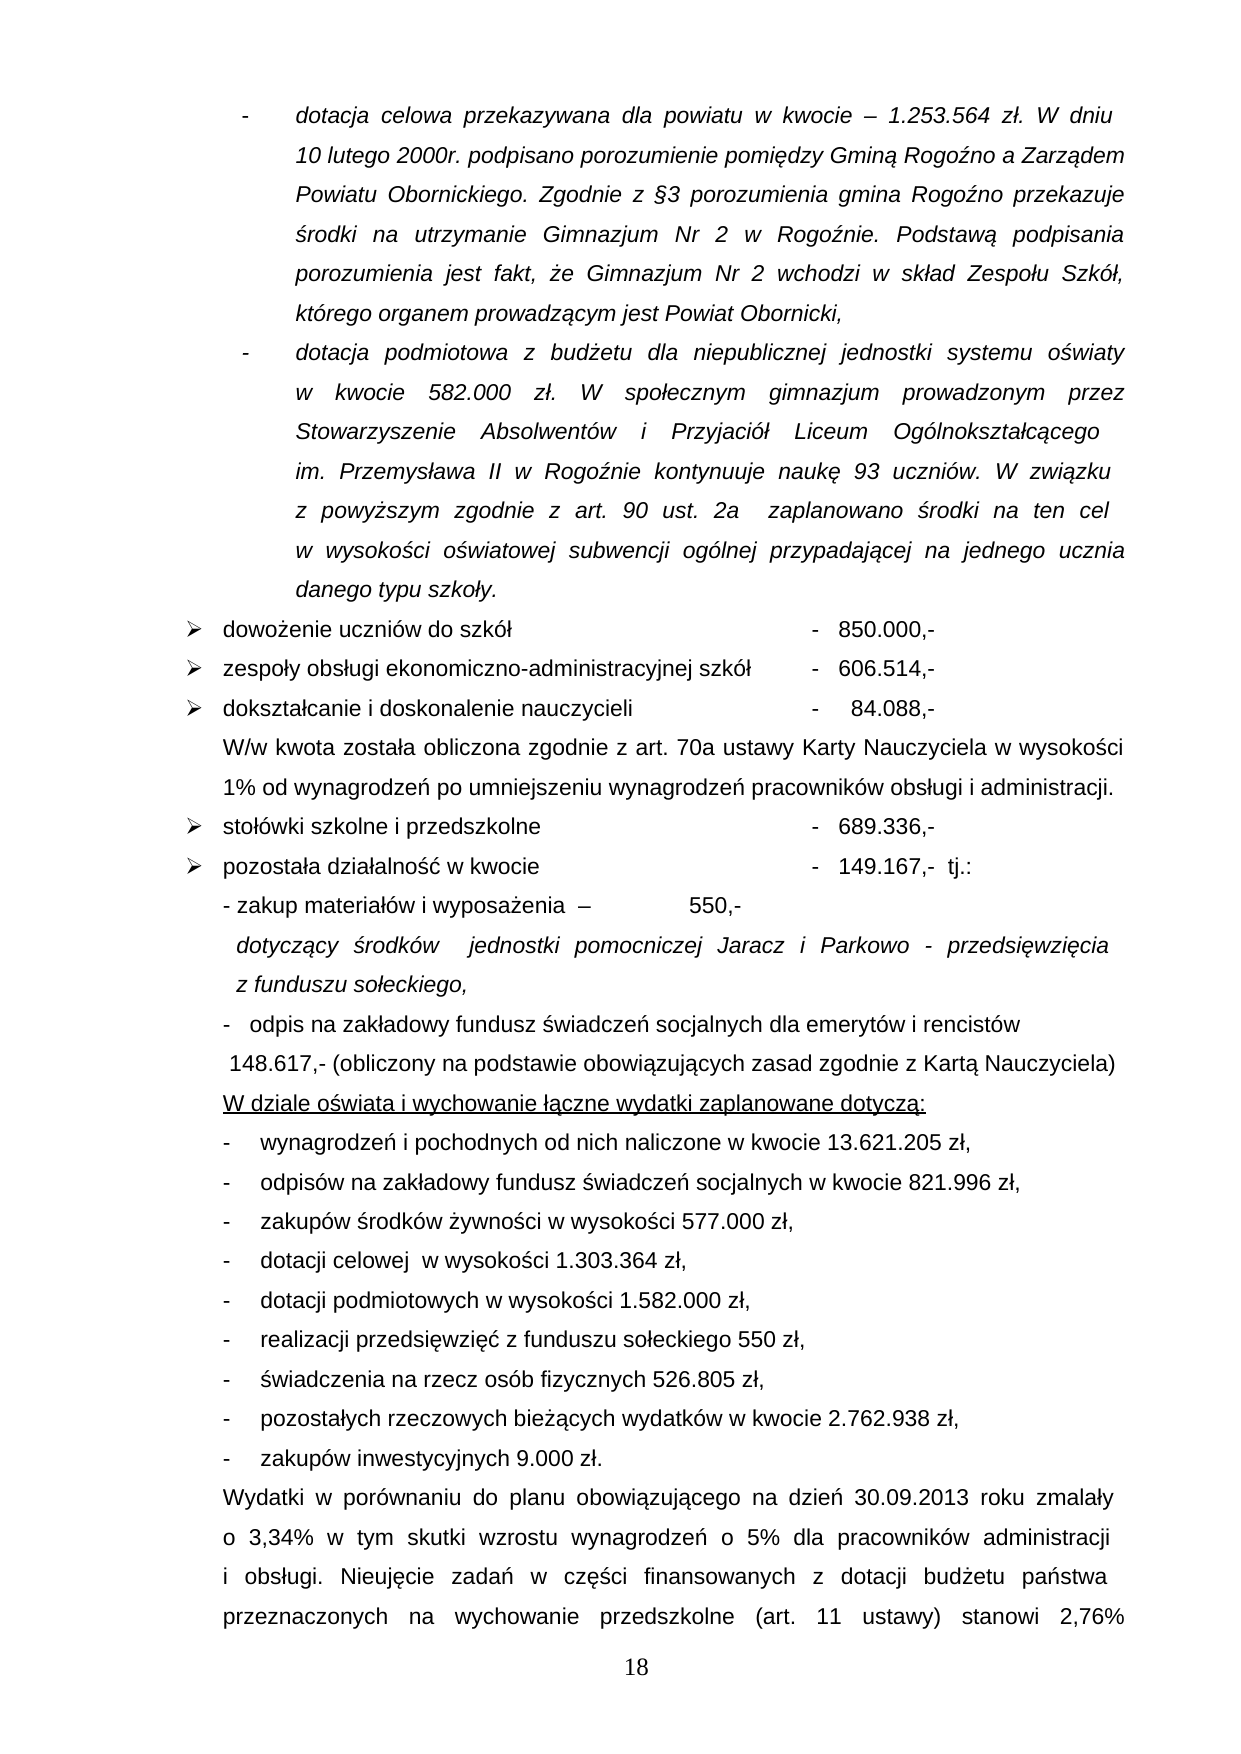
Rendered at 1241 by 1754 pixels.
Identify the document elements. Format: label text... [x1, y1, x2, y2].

text - odpis na zakładowy fundusz świadczeń socjalnych dla emerytów i rencistów [223, 1011, 1125, 1037]
text - zakup materiałów i wyposażenia – 550,- [223, 892, 1125, 918]
list dokształcanie i doskonalenie nauczycieli - 84.088,- [185, 695, 1125, 721]
list stołówki szkolne i przedszkolne - 689.336,- [185, 813, 1125, 839]
text - wynagrodzeń i pochodnych od nich naliczone w kwocie 13.621.205 zł, [223, 1129, 1125, 1155]
text - świadczenia na rzecz osób fizycznych 526.805 zł, [223, 1366, 1125, 1392]
list pozostała działalność w kwocie - 149.167,- tj.: [185, 853, 1125, 879]
text - dotacji celowej w wysokości 1.303.364 zł, [223, 1247, 1125, 1274]
text - dotacja celowa przekazywana dla powiatu w kwocie – 1.253.564 zł. W dniu 10 lutego 2000r. podpisano porozumienie pomiędzy Gminą Rogoźno a Zarządem Powiatu Obornickiego. Zgodnie z §3 porozumienia gmina Rogoźno przekazuje środki na utrzymanie Gimnazjum Nr 2 w Rogoźnie. Podstawą podpisania porozumienia jest fakt, że Gimnazjum Nr 2 wchodzi w skład Zespołu Szkół, którego organem prowadzącym jest Powiat Obornicki, [241, 102, 1125, 326]
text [223, 1484, 1125, 1629]
text - dotacja podmiotowa z budżetu dla niepublicznej jednostki systemu oświaty w kwocie 582.000 zł. W społecznym gimnazjum prowadzonym przez Stowarzyszenie Absolwentów i Przyjaciół Liceum Ogólnokształcącego im. Przemysława II w Rogoźnie kontynuuje naukę 93 uczniów. W związku z powyższym zgodnie z art. 90 ust. 2a zaplanowano środki na ten cel w wysokości oświatowej subwencji ogólnej przypadającej na jednego ucznia danego typu szkoły. [241, 339, 1125, 603]
text - dotacji podmiotowych w wysokości 1.582.000 zł, [223, 1287, 1125, 1313]
list zespoły obsługi ekonomiczno-administracyjnej szkół - 606.514,- [185, 655, 1125, 682]
text dotyczący środków jednostki pomocniczej Jaracz i Parkowo - przedsięwzięcia z funduszu sołeckiego, [236, 932, 1125, 997]
text - realizacji przedsięwzięć z funduszu sołeckiego 550 zł, [223, 1326, 1125, 1353]
text 148.617,- (obliczony na podstawie obowiązujących zasad zgodnie z Kartą Nauczyciela) [223, 1050, 1125, 1076]
text W/w kwota została obliczona zgodnie z art. 70a ustawy Karty Nauczyciela w wysokości 1% od wynagrodzeń po umniejszeniu wynagrodzeń pracowników obsługi i administracji. [223, 734, 1125, 800]
text - zakupów środków żywności w wysokości 577.000 zł, [223, 1208, 1125, 1234]
text - odpisów na zakładowy fundusz świadczeń socjalnych w kwocie 821.996 zł, [223, 1168, 1125, 1195]
text - pozostałych rzeczowych bieżących wydatków w kwocie 2.762.938 zł, [223, 1405, 1125, 1432]
text - zakupów inwestycyjnych 9.000 zł. [223, 1445, 1125, 1471]
list dowożenie uczniów do szkół - 850.000,- [185, 616, 1125, 642]
text W dziale oświata i wychowanie łączne wydatki zaplanowane dotyczą: [223, 1089, 1125, 1116]
